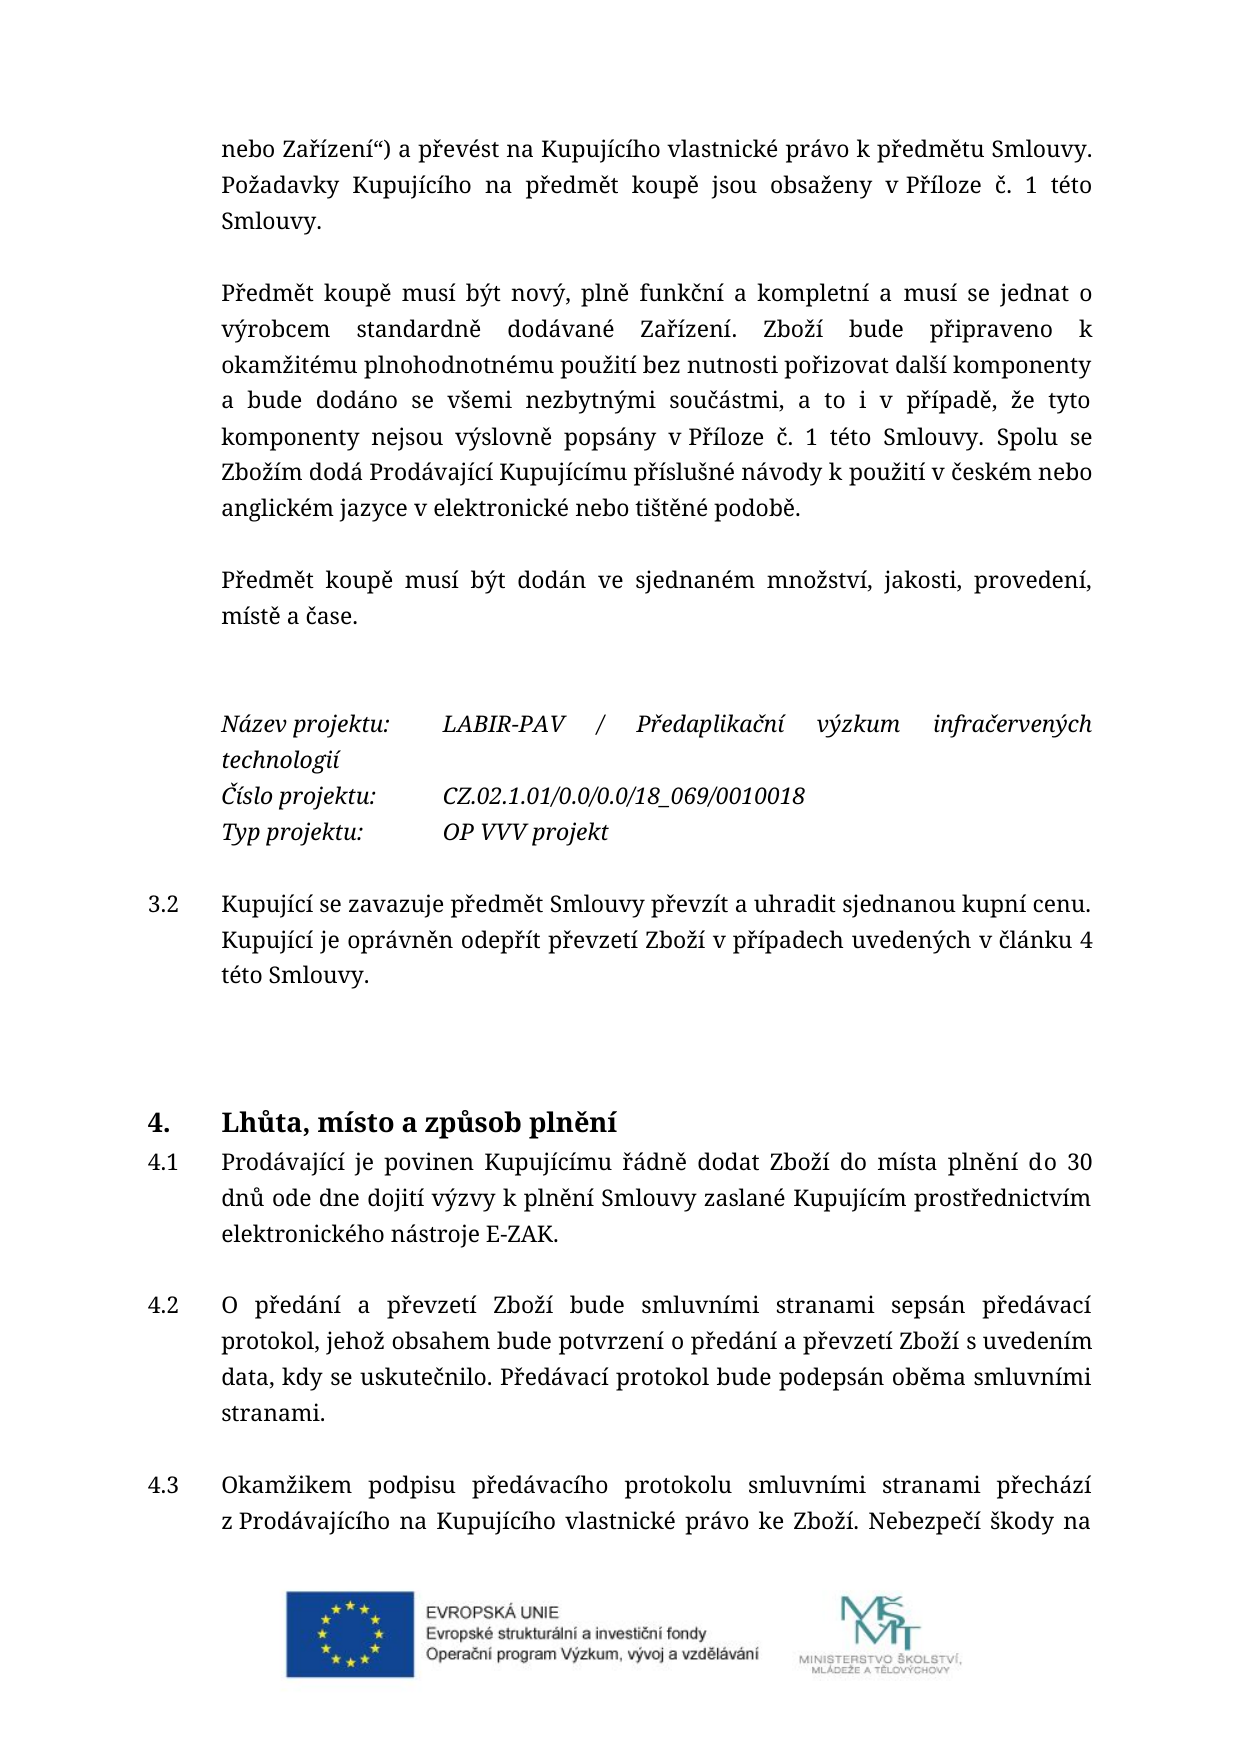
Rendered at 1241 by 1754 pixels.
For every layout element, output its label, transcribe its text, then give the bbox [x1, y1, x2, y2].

text Typ projektu: OP VVV projekt [221, 816, 1093, 847]
text Název projektu: LABIR-PAV / Předaplikační výzkum infračervených technologií [221, 708, 1093, 775]
text 3.2 Kupující se zavazuje předmět Smlouvy převzít a uhradit sjednanou kupní cenu. Kupující je oprávněn odepřít převzetí Zboží v případech uvedených v článku 4 této Smlouvy. [148, 888, 1093, 991]
text Předmět koupě musí být nový, plně funkční a kompletní a musí se jednat o výrobcem standardně dodávané Zařízení. Zboží bude připraveno k okamžitému plnohodnotnému použití bez nutnosti pořizovat další komponenty a bude dodáno se všemi nezbytnými součástmi, a to i v případě, že tyto komponenty nejsou výslovně popsány v Příloze č. 1 této Smlouvy. Spolu se Zbožím dodá Prodávající Kupujícímu příslušné návody k použití v českém nebo anglickém jazyce v elektronické nebo tištěné podobě. [221, 277, 1093, 523]
text Číslo projektu: CZ.02.1.01/0.0/0.0/18_069/0010018 [221, 780, 1093, 811]
text 4.2 O předání a převzetí Zboží bude smluvními stranami sepsán předávací protokol, jehož obsahem bude potvrzení o předání a převzetí Zboží s uvedením data, kdy se uskutečnilo. Předávací protokol bude podepsán oběma smluvními stranami. [148, 1289, 1093, 1428]
picture [242, 1550, 999, 1720]
text Předmět koupě musí být dodán ve sjednaném množství, jakosti, provedení, místě a čase. [221, 564, 1093, 631]
text 4.1 Prodávající je povinen Kupujícímu řádně dodat Zboží do místa plnění do 30 dnů ode dne dojití výzvy k plnění Smlouvy zaslané Kupujícím prostřednictvím elektronického nástroje E-ZAK. [148, 1146, 1093, 1249]
text 4. Lhůta, místo a způsob plnění [148, 1103, 1093, 1140]
